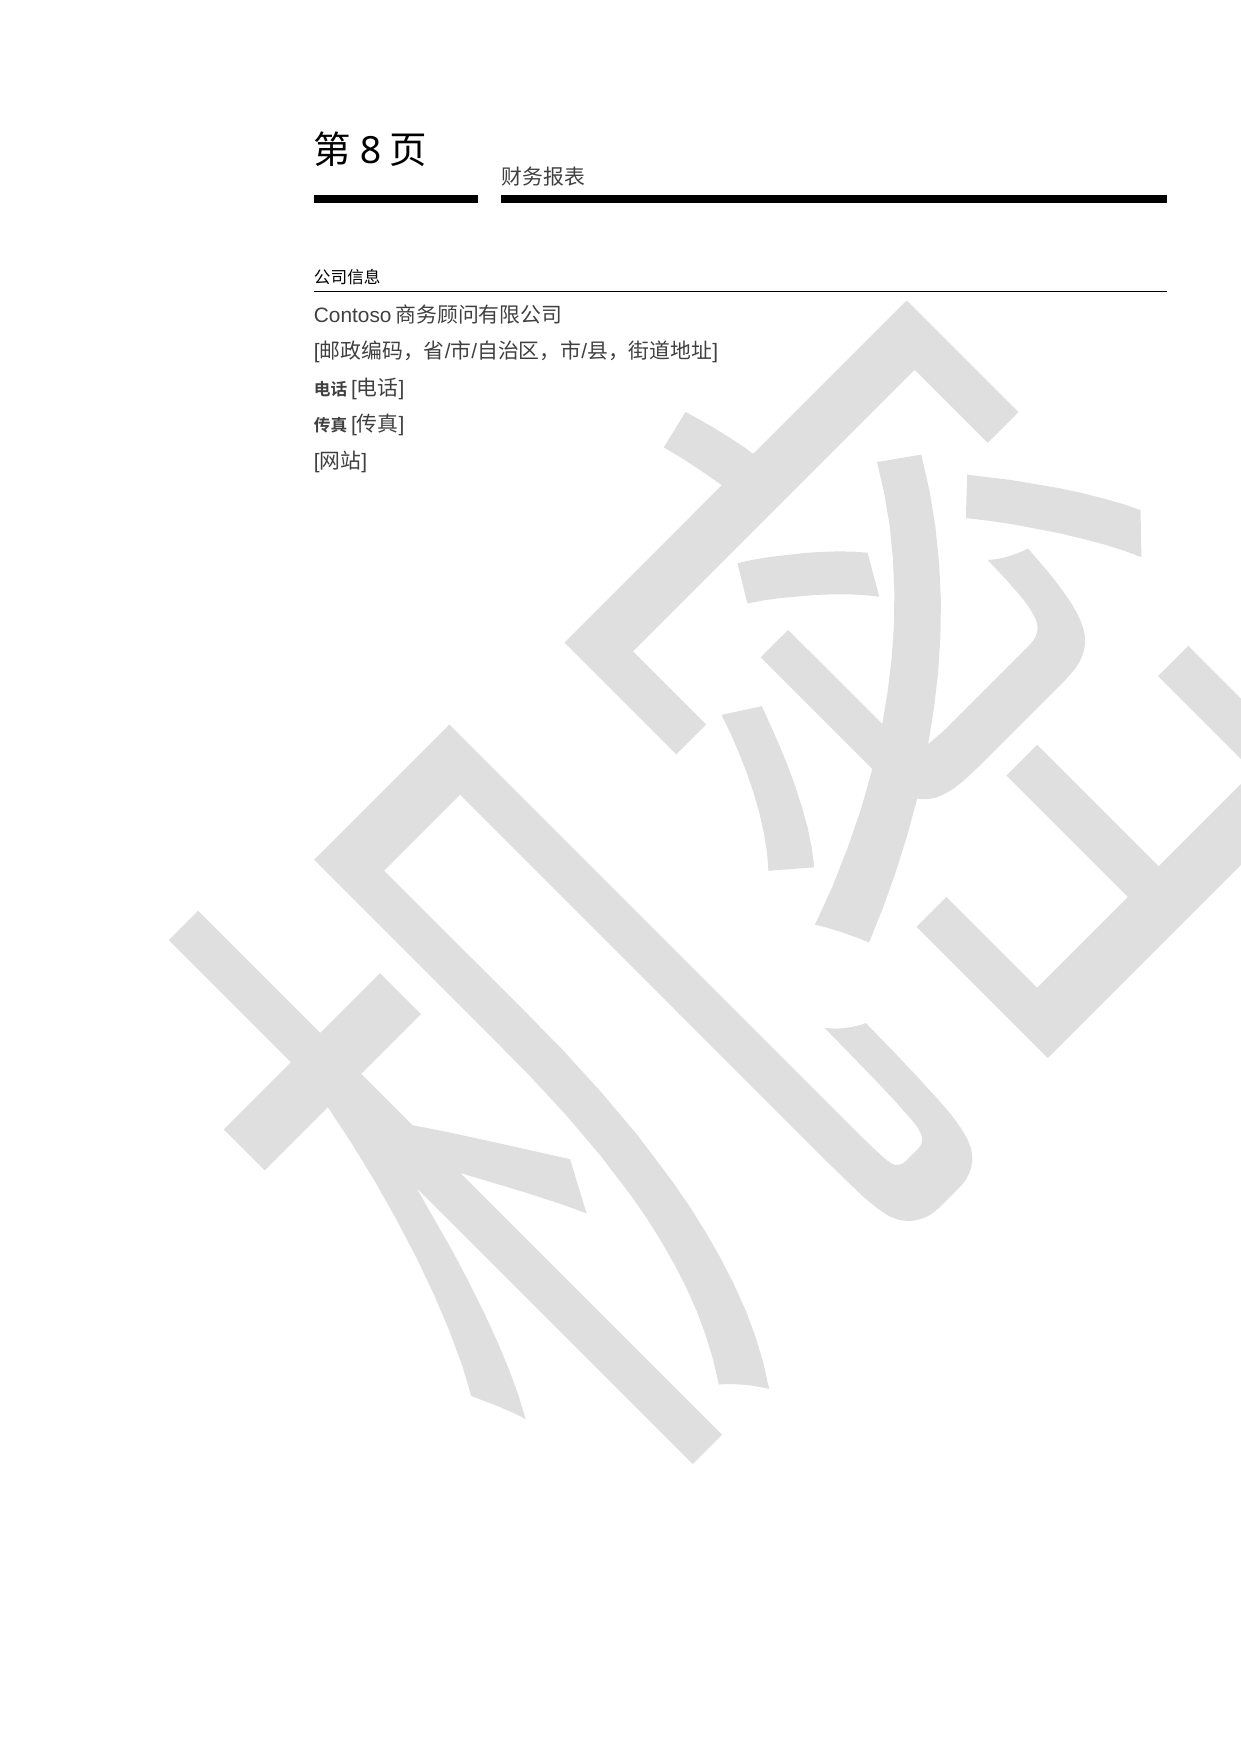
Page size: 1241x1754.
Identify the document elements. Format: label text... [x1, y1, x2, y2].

text 传真 [314, 407, 1167, 438]
text 公司信息 [314, 264, 1167, 291]
text 电话 [314, 371, 1167, 401]
